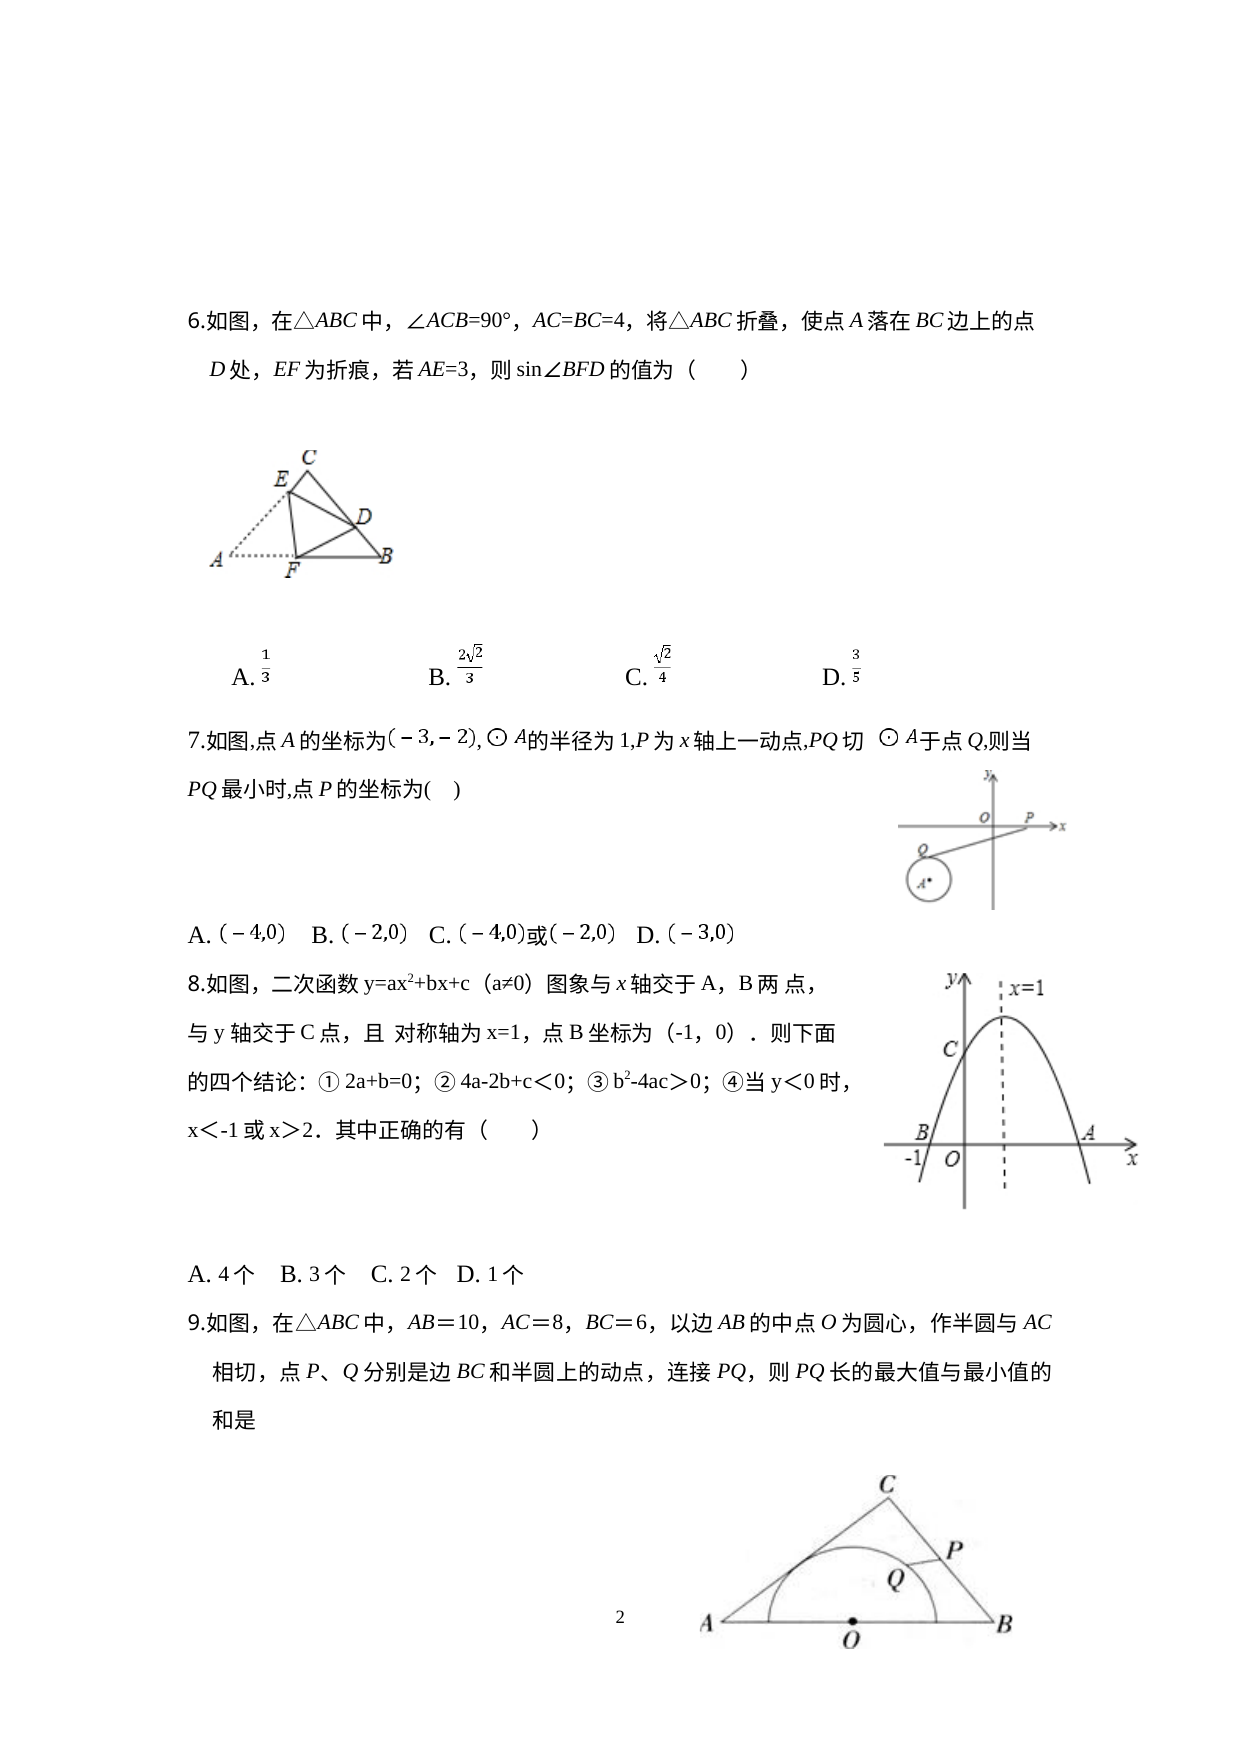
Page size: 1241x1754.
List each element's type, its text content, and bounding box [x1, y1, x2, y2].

list 6.如图，在△ABC中，∠ACB=90°，AC=BC=4，将△ABC折叠，使点A落在BC边上的点D处，EF为折痕，若AE=3，则sin∠BFD的值为（ ） ​​​​​​​ [187, 304, 1053, 580]
picture [548, 920, 617, 945]
picture [883, 973, 1144, 1214]
list 9.如图，在△ABC中，AB＝10，AC＝8，BC＝6，以边AB的中点O为圆心，作半圆与AC相切，点P、Q分别是边BC和半圆上的动点，连接PQ，则PQ长的最大值与最小值的和是 [187, 1306, 1053, 1436]
picture [209, 450, 394, 578]
list 8.如图，二次函数y=ax2+bx+c（a≠0）图象与x轴交于A，B两 点， 与y 轴交于C点，且 对称轴为x=1，点B坐标为（-1，0）．则下面的四个结论：①2a+b=0；②4a-2b+c＜0；③b2-4ac＞0；④当y＜0时，x＜-1或x＞2．其中正确的有（ ） [187, 967, 1053, 1194]
picture [340, 920, 409, 945]
picture [666, 920, 735, 945]
picture [218, 920, 287, 945]
picture [654, 645, 671, 687]
picture [852, 646, 861, 687]
picture [386, 725, 477, 749]
list A. B. C. D. [231, 644, 1053, 709]
picture [457, 920, 527, 945]
list A. 4个 B. 3个 C. 2个 D. 1个 [187, 1257, 1053, 1290]
picture [261, 646, 271, 687]
picture [457, 643, 483, 687]
picture [482, 725, 528, 749]
list 7.如图,点A的坐标为,的半径为1,P为x轴上一动点,PQ切 于点Q,则当PQ最小时,点P的坐标为( ) [187, 723, 1053, 902]
picture [898, 770, 1067, 910]
picture [699, 1475, 1013, 1649]
picture [873, 725, 919, 749]
